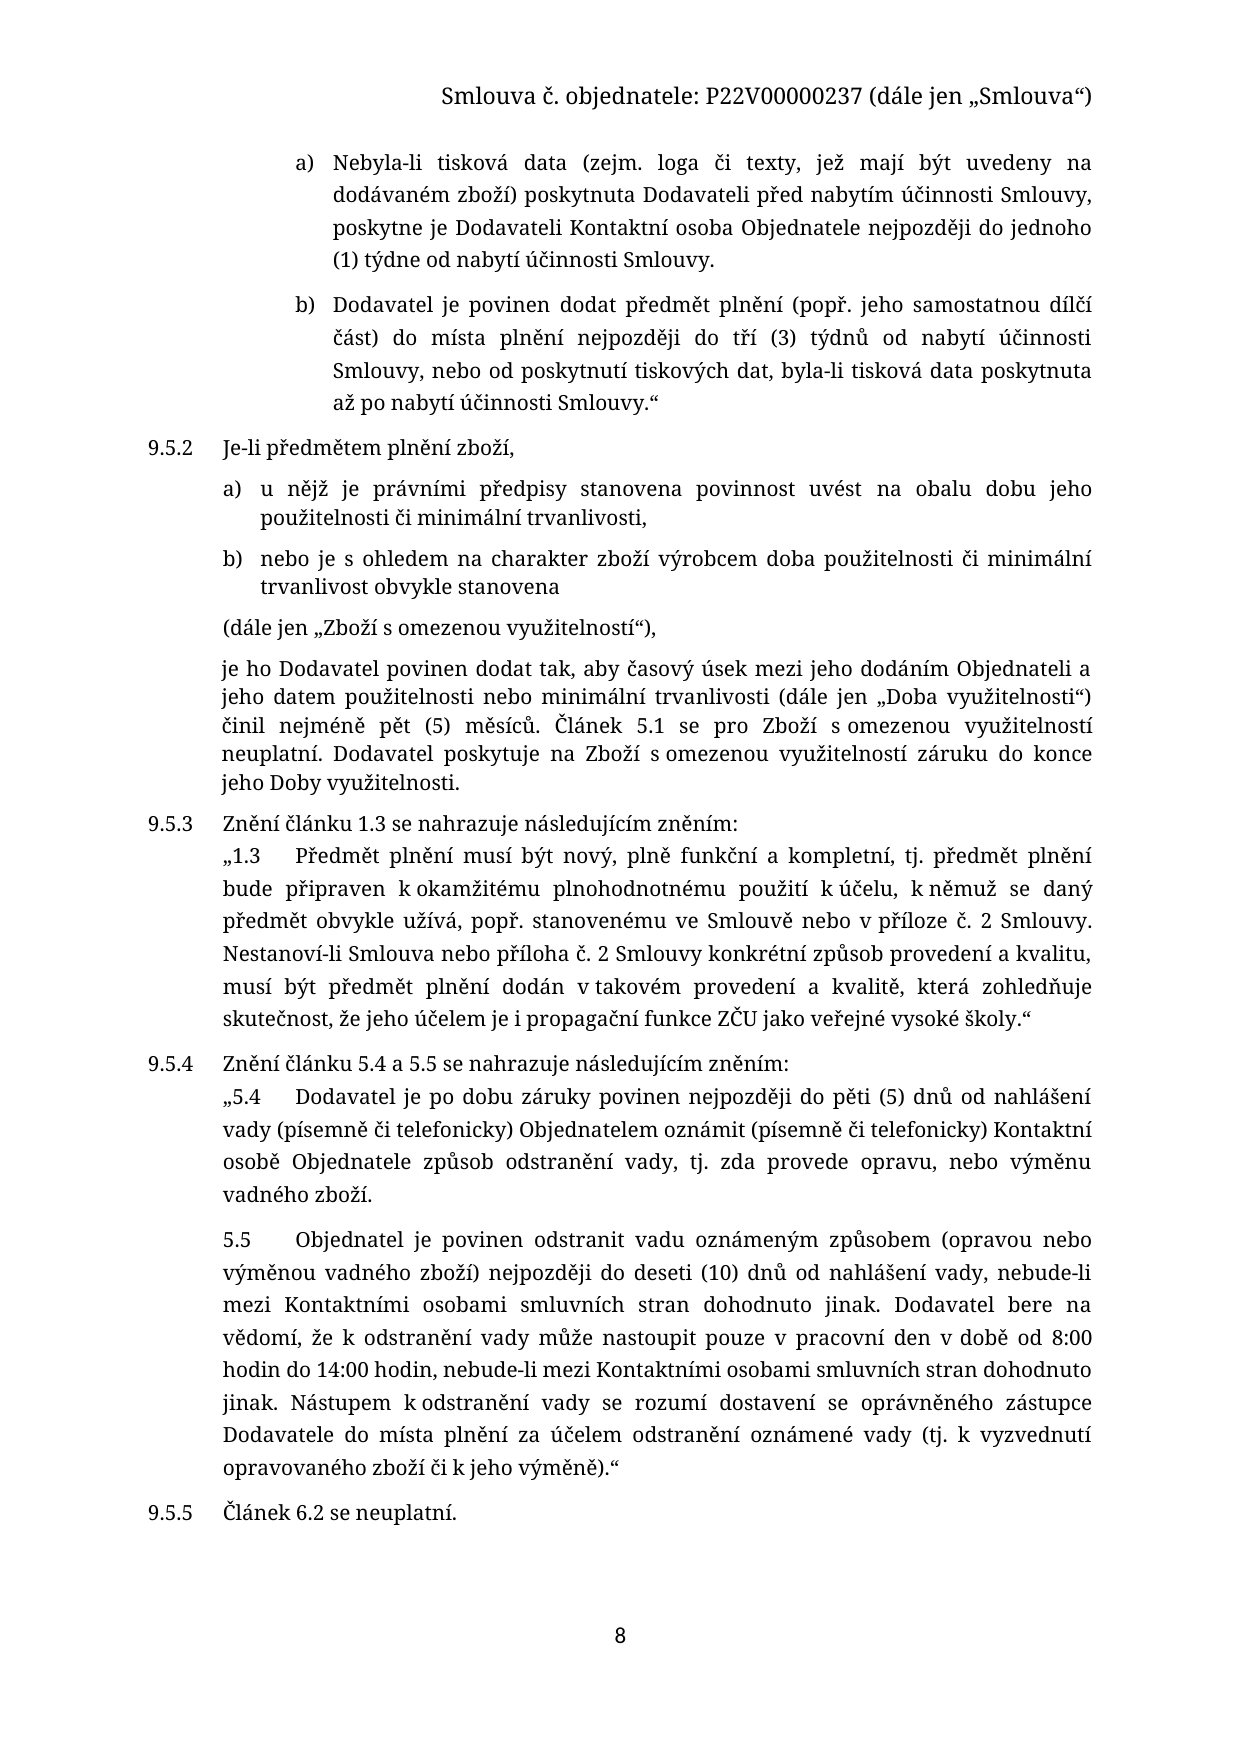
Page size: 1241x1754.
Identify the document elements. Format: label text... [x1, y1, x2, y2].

list „1.3 Předmět plnění musí být nový, plně funkční a kompletní, tj. předmět plnění bude připraven k okamžitému plnohodnotnému použití k účelu, k němuž se daný předmět obvykle užívá, popř. stanovenému ve Smlouvě nebo v příloze č. 2 Smlouvy. Nestanoví-li Smlouva nebo příloha č. 2 Smlouvy konkrétní způsob provedení a kvalitu, musí být předmět plnění dodán v takovém provedení a kvalitě, která zohledňuje skutečnost, že jeho účelem je i propagační funkce ZČU jako veřejné vysoké školy.“ [223, 841, 1093, 1033]
list Článek 6.2 se neuplatní. [148, 1498, 1093, 1527]
list Znění článku 1.3 se nahrazuje následujícím zněním: [148, 809, 1093, 837]
list Dodavatel je povinen dodat předmět plnění (popř. jeho samostatnou dílčí část) do místa plnění nejpozději do tří (3) týdnů od nabytí účinnosti Smlouvy, nebo od poskytnutí tiskových dat, byla-li tisková data poskytnuta až po nabytí účinnosti Smlouvy.“ [295, 291, 1093, 417]
list Nebyla-li tisková data (zejm. loga či texty, jež mají být uvedeny na dodávaném zboží) poskytnuta Dodavateli před nabytím účinnosti Smlouvy, poskytne je Dodavateli Kontaktní osoba Objednatele nejpozději do jednoho (1) týdne od nabytí účinnosti Smlouvy. [295, 148, 1093, 274]
list 5.5 Objednatel je povinen odstranit vadu oznámeným způsobem (opravou nebo výměnou vadného zboží) nejpozději do deseti (10) dnů od nahlášení vady, nebude-li mezi Kontaktními osobami smluvních stran dohodnuto jinak. Dodavatel bere na vědomí, že k odstranění vady může nastoupit pouze v pracovní den v době od 8:00 hodin do 14:00 hodin, nebude-li mezi Kontaktními osobami smluvních stran dohodnuto jinak. Nástupem k odstranění vady se rozumí dostavení se oprávněného zástupce Dodavatele do místa plnění za účelem odstranění oznámené vady (tj. k vyzvednutí opravovaného zboží či k jeho výměně).“ [223, 1225, 1093, 1482]
list Je-li předmětem plnění zboží, [148, 433, 1093, 462]
text (dále jen „Zboží s omezenou využitelností“), [223, 613, 1093, 642]
list „5.4 Dodavatel je po dobu záruky povinen nejpozději do pěti (5) dnů od nahlášení vady (písemně či telefonicky) Objednatelem oznámit (písemně či telefonicky) Kontaktní osobě Objednatele způsob odstranění vady, tj. zda provede opravu, nebo výměnu vadného zboží. [223, 1082, 1093, 1208]
list nebo je s ohledem na charakter zboží výrobcem doba použitelnosti či minimální trvanlivost obvykle stanovena [223, 544, 1093, 601]
text je ho Dodavatel povinen dodat tak, aby časový úsek mezi jeho dodáním Objednateli a jeho datem použitelnosti nebo minimální trvanlivosti (dále jen „Doba využitelnosti“) činil nejméně pět (5) měsíců. Článek 5.1 se pro Zboží s omezenou využitelností neuplatní. Dodavatel poskytuje na Zboží s omezenou využitelností záruku do konce jeho Doby využitelnosti. [221, 654, 1093, 796]
list Znění článku 5.4 a 5.5 se nahrazuje následujícím zněním: [148, 1049, 1093, 1078]
list u nějž je právními předpisy stanovena povinnost uvést na obalu dobu jeho použitelnosti či minimální trvanlivosti, [223, 474, 1093, 531]
